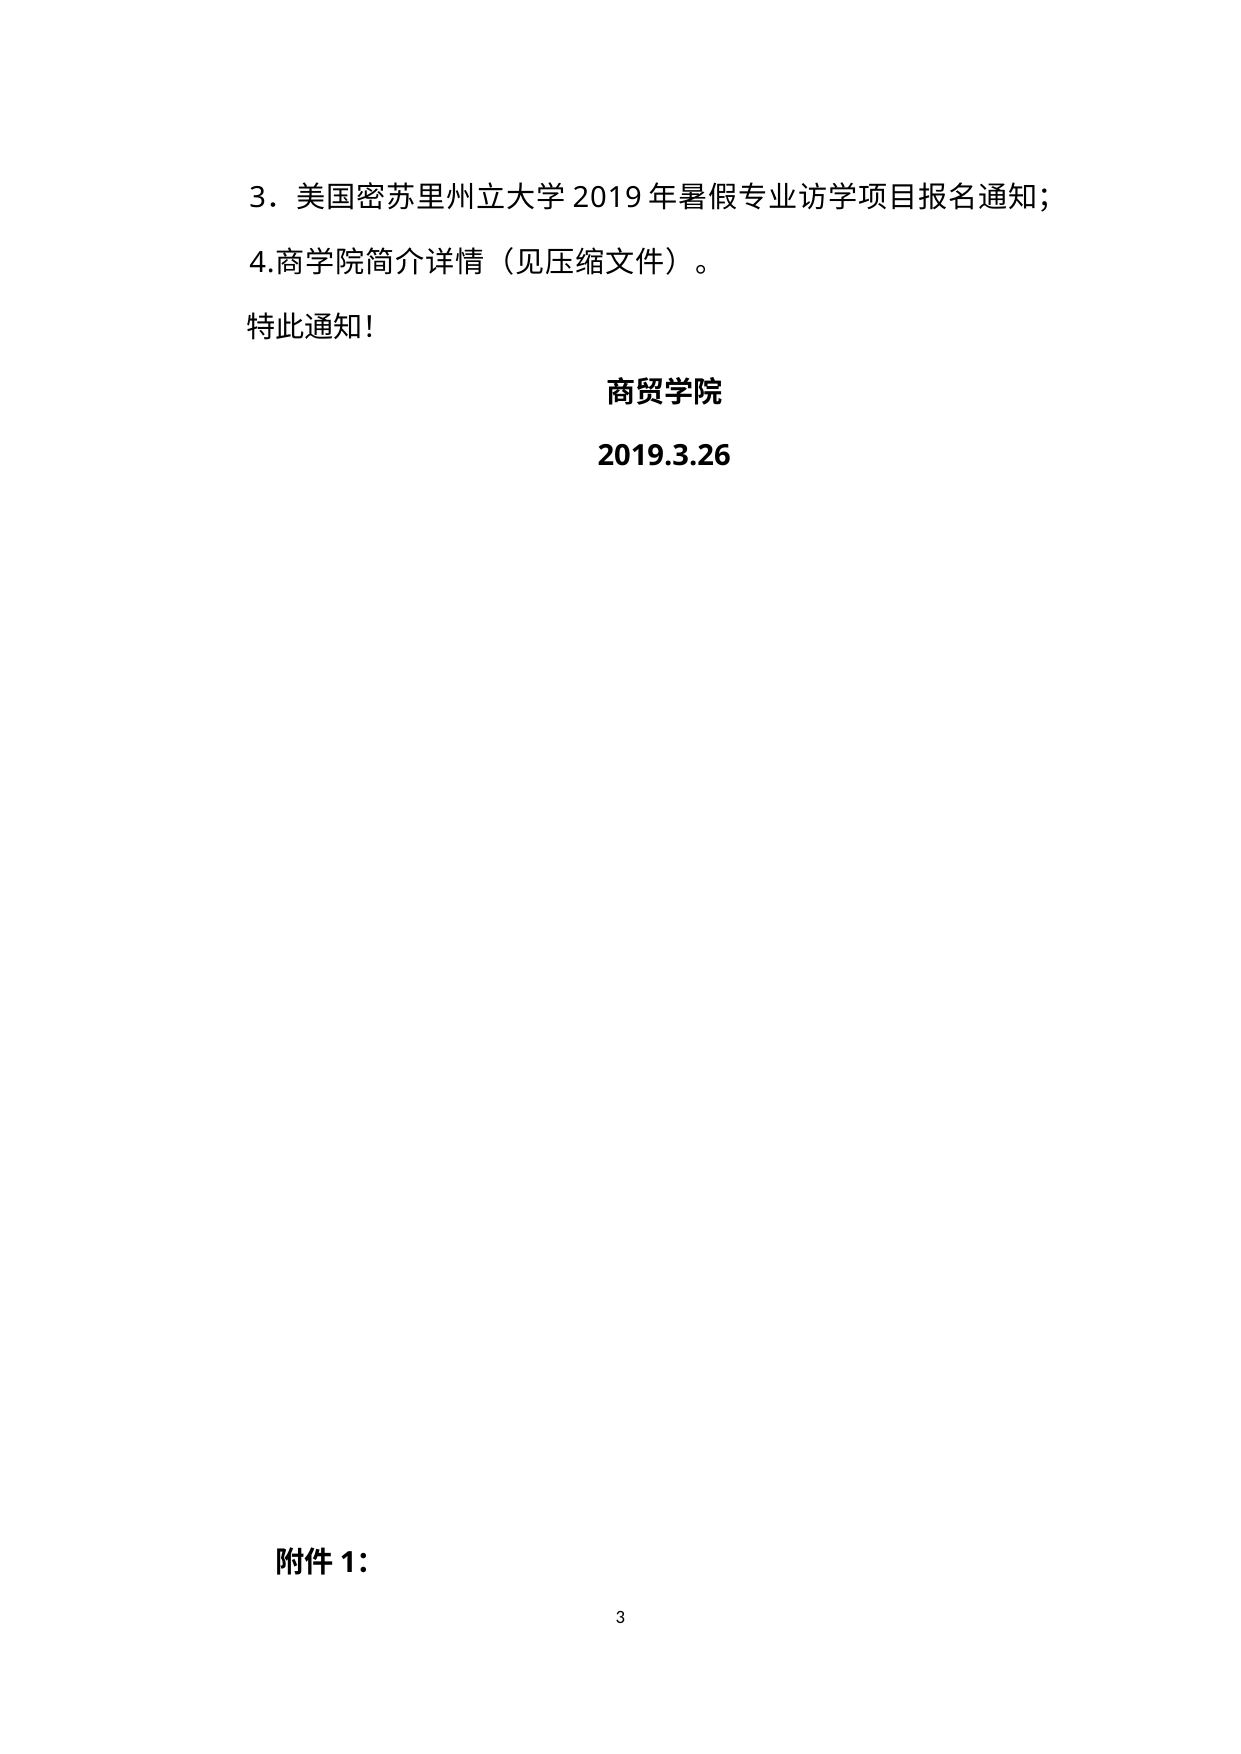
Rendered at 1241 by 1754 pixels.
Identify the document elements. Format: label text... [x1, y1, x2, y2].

text 2019.3.26 [187, 422, 1053, 487]
text 特此通知！ [187, 292, 1053, 357]
text 3．美国密苏里州立大学2019年暑假专业访学项目报名通知； [187, 162, 1053, 227]
text 商贸学院 [187, 357, 1053, 422]
text 附件1： [187, 1527, 1053, 1592]
text 4.商学院简介详情（见压缩文件）。 [187, 227, 1053, 292]
